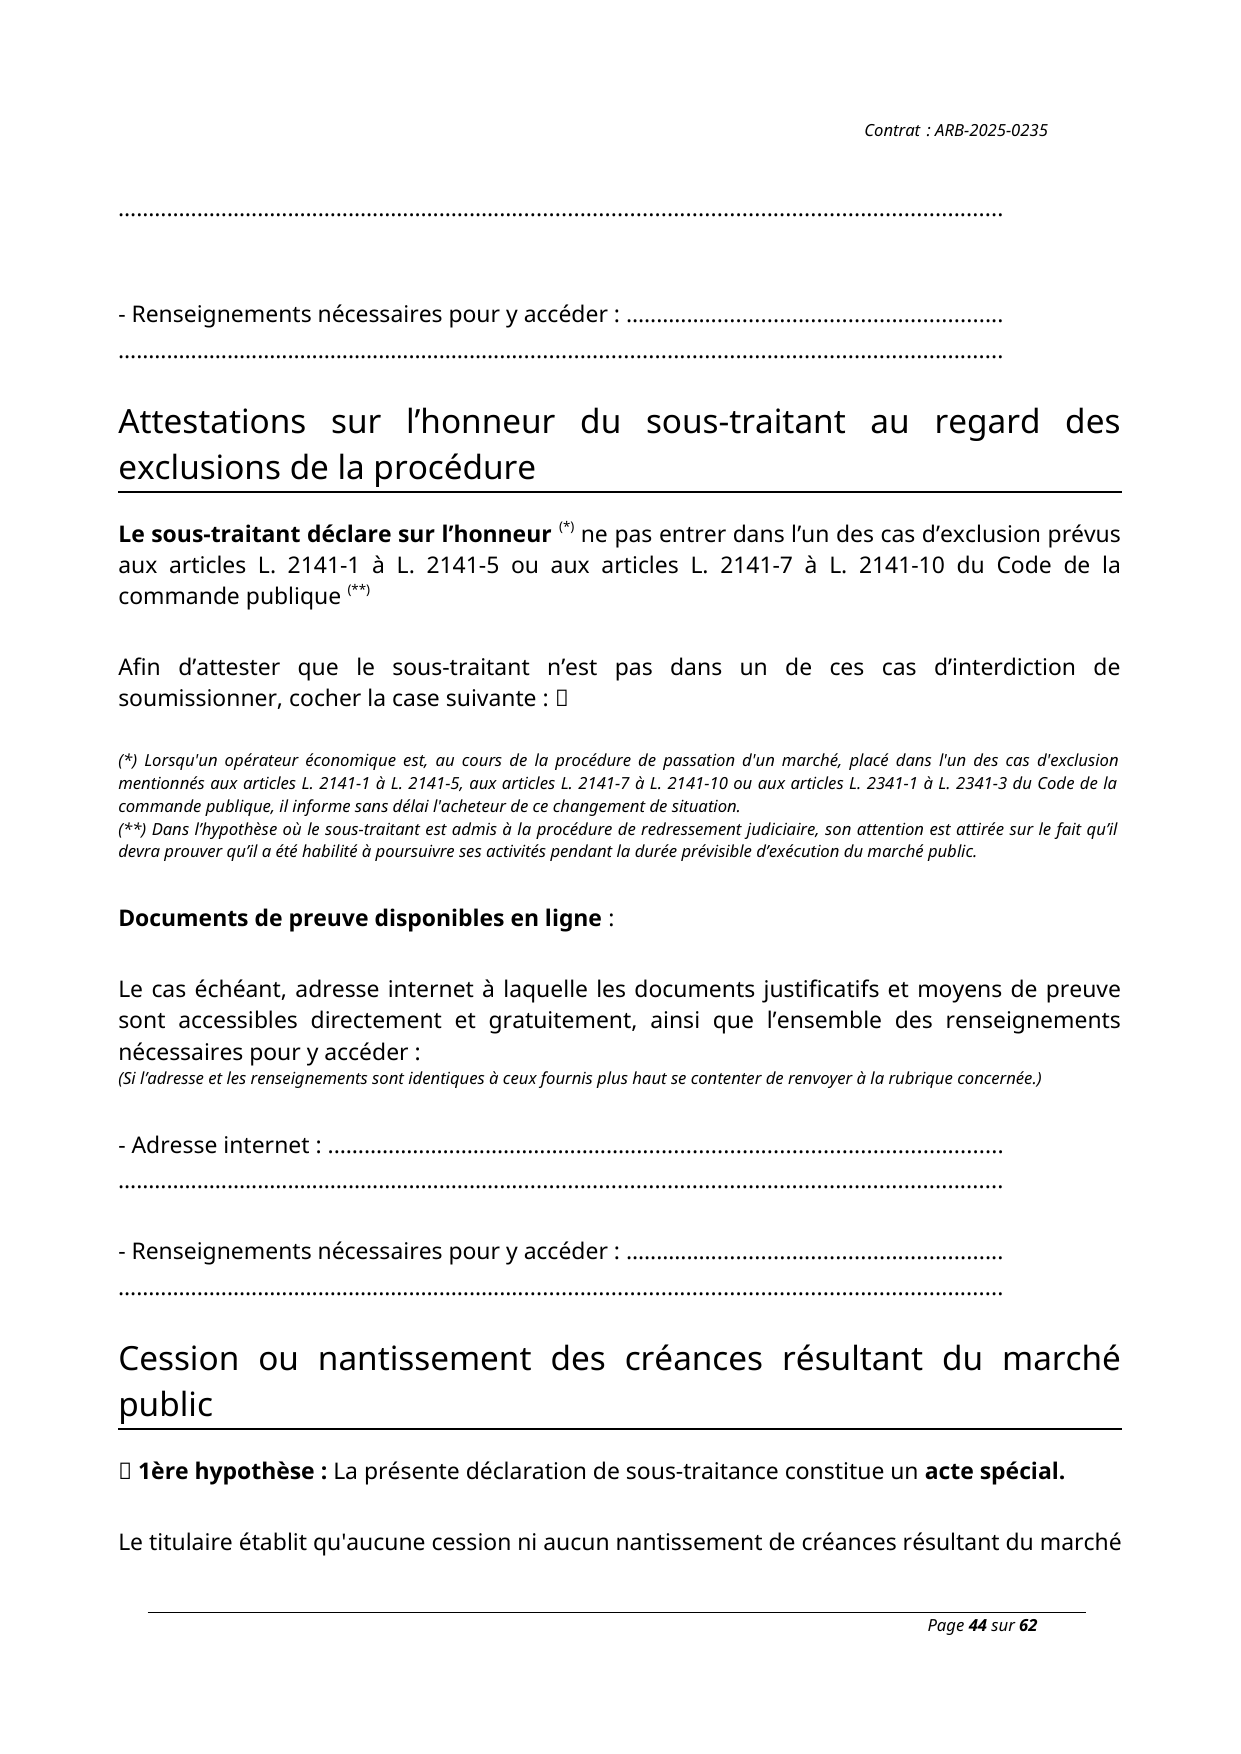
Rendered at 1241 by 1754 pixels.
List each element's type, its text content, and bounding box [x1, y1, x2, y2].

text - Adresse internet : [118, 1129, 1122, 1160]
text Attestations sur l’honneur du sous-traitant au regard des exclusions de la procédure [118, 398, 1122, 491]
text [118, 1526, 1122, 1557]
text Documents de preuve disponibles en ligne : [118, 902, 1122, 933]
text Le cas échéant, adresse internet à laquelle les documents justificatifs et moyens de preuve sont accessibles directement et gratuitement, ainsi que l’ensemble des renseignements nécessaires pour y accéder : [118, 973, 1122, 1067]
text (**) Dans l’hypothèse où le sous-traitant est admis à la procédure de redressement judiciaire, son attention est attirée sur le fait qu’il devra prouver qu’il a été habilité à poursuivre ses activités pendant la durée prévisible d’exécution du marché public. [118, 817, 1122, 862]
text Le sous-traitant déclare sur l’honneur (*) ne pas entrer dans l’un des cas d’exclusion prévus aux articles L. 2141-1 à L. 2141-5 ou aux articles L. 2141-7 à L. 2141-10 du Code de la commande publique (**) [118, 518, 1122, 611]
text Afin d’attester que le sous-traitant n’est pas dans un de ces cas d’interdiction de soumissionner, cocher la case suivante :  [118, 651, 1122, 713]
text Cession ou nantissement des créances résultant du marché public [118, 1335, 1122, 1428]
text (*) Lorsqu'un opérateur économique est, au cours de la procédure de passation d'un marché, placé dans l'un des cas d'exclusion mentionnés aux articles L. 2141-1 à L. 2141-5, aux articles L. 2141-7 à L. 2141-10 ou aux articles L. 2341-1 à L. 2341-3 du Code de la commande publique, il informe sans délai l'acheteur de ce changement de situation. [118, 749, 1122, 817]
text - Renseignements nécessaires pour y accéder : [118, 1235, 1122, 1266]
text - Renseignements nécessaires pour y accéder : [118, 298, 1122, 329]
text (Si l’adresse et les renseignements sont identiques à ceux fournis plus haut se contenter de renvoyer à la rubrique concernée.) [118, 1067, 1122, 1089]
text  1ère hypothèse : La présente déclaration de sous-traitance constitue un acte spécial. [118, 1455, 1122, 1486]
